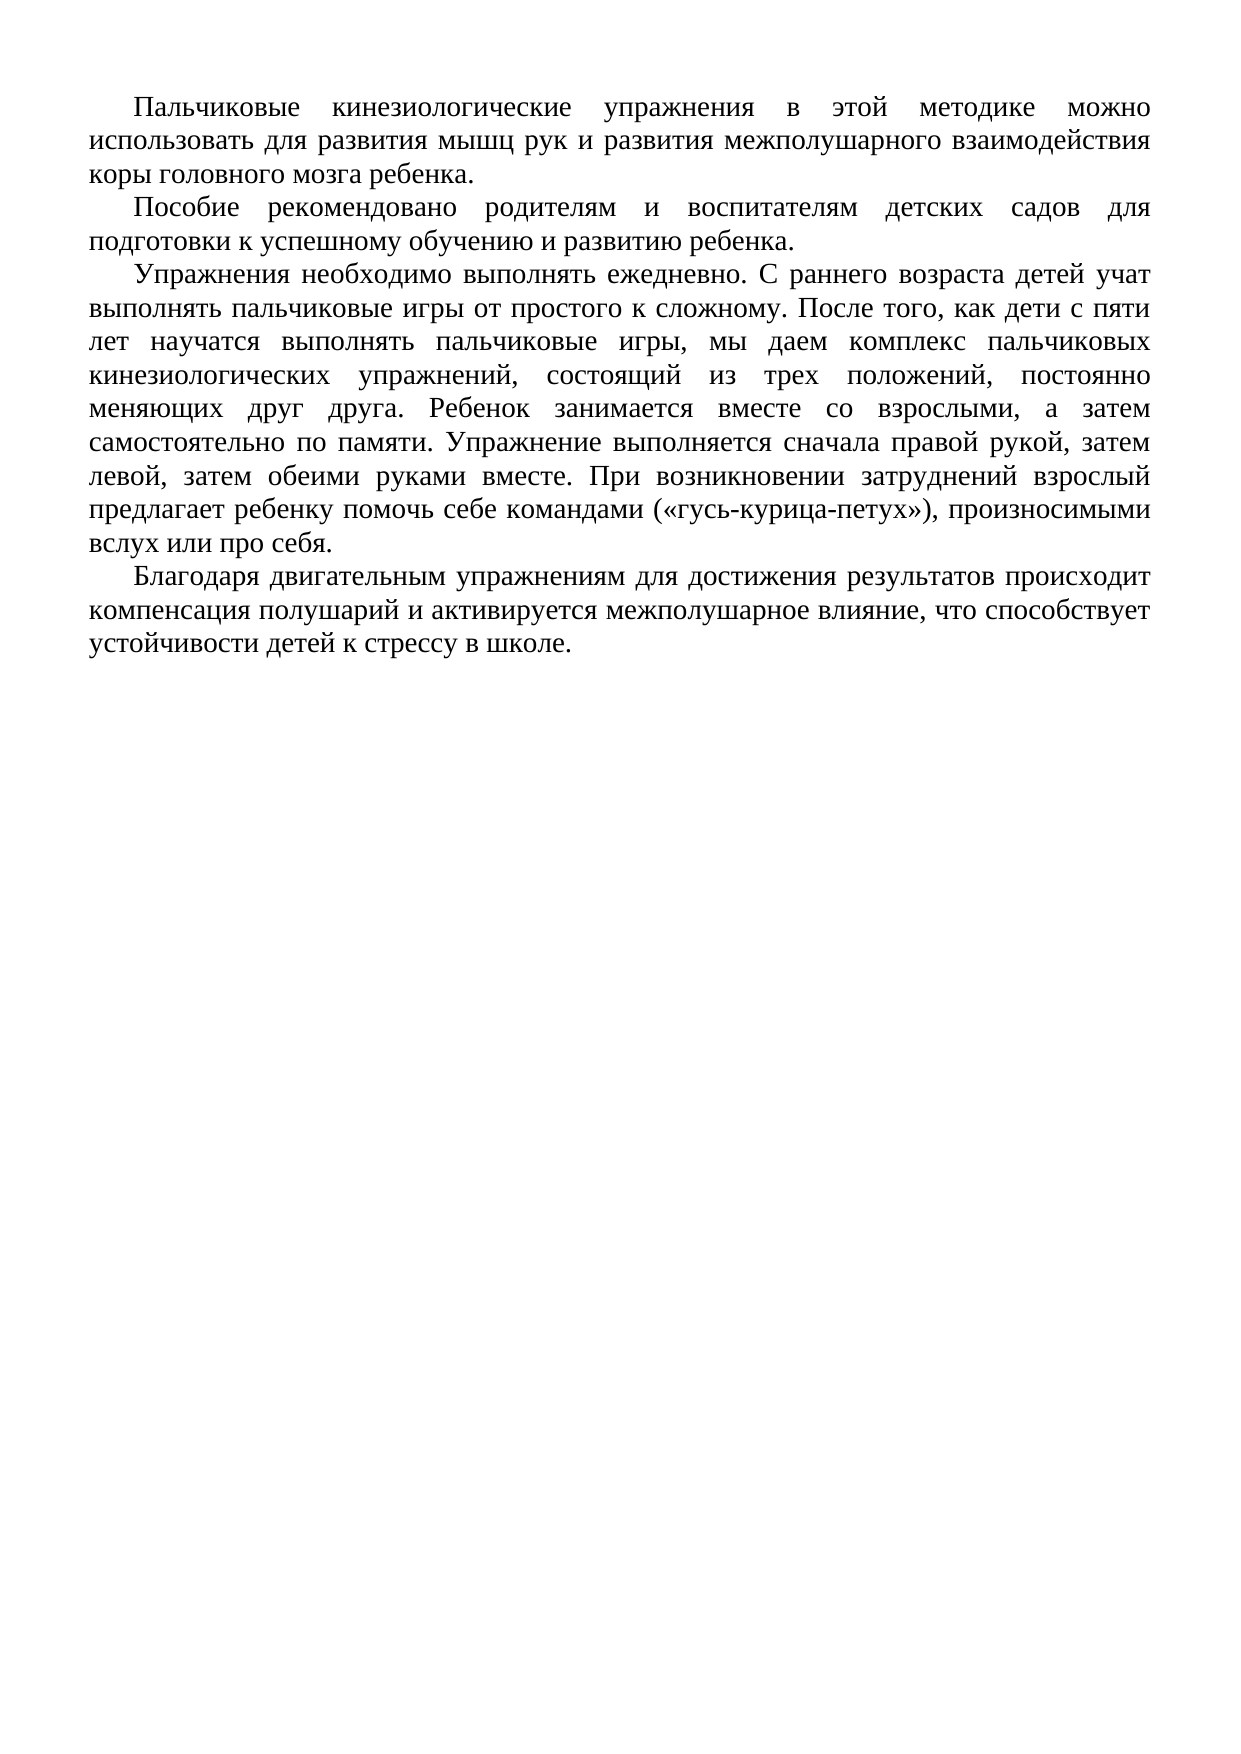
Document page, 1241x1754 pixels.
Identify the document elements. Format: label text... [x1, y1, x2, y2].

text Упражнения необходимо выполнять ежедневно. С раннего возраста детей учат выполнять пальчиковые игры от простого к сложному. После того, как дети с пяти лет научатся выполнять пальчиковые игры, мы даем комплекс пальчиковых кинезиологических упражнений, состоящий из трех положений, постоянно меняющих друг друга. Ребенок занимается вместе со взрослыми, а затем самостоятельно по памяти. Упражнение выполняется сначала правой рукой, затем левой, затем обеими руками вместе. При возникновении затруднений взрослый предлагает ребенку помочь себе командами («гусь-курица-петух»), произносимыми вслух или про себя. [89, 256, 1152, 558]
text Пальчиковые кинезиологические упражнения в этой методике можно использовать для развития мышц рук и развития межполушарного взаимодействия коры головного мозга ребенка. [89, 89, 1152, 189]
text Пособие рекомендовано родителям и воспитателям детских садов для подготовки к успешному обучению и развитию ребенка. [89, 189, 1152, 256]
text Благодаря двигательным упражнениям для достижения результатов происходит компенсация полушарий и активируется межполушарное влияние, что способствует устойчивости детей к стрессу в школе. [89, 558, 1152, 659]
